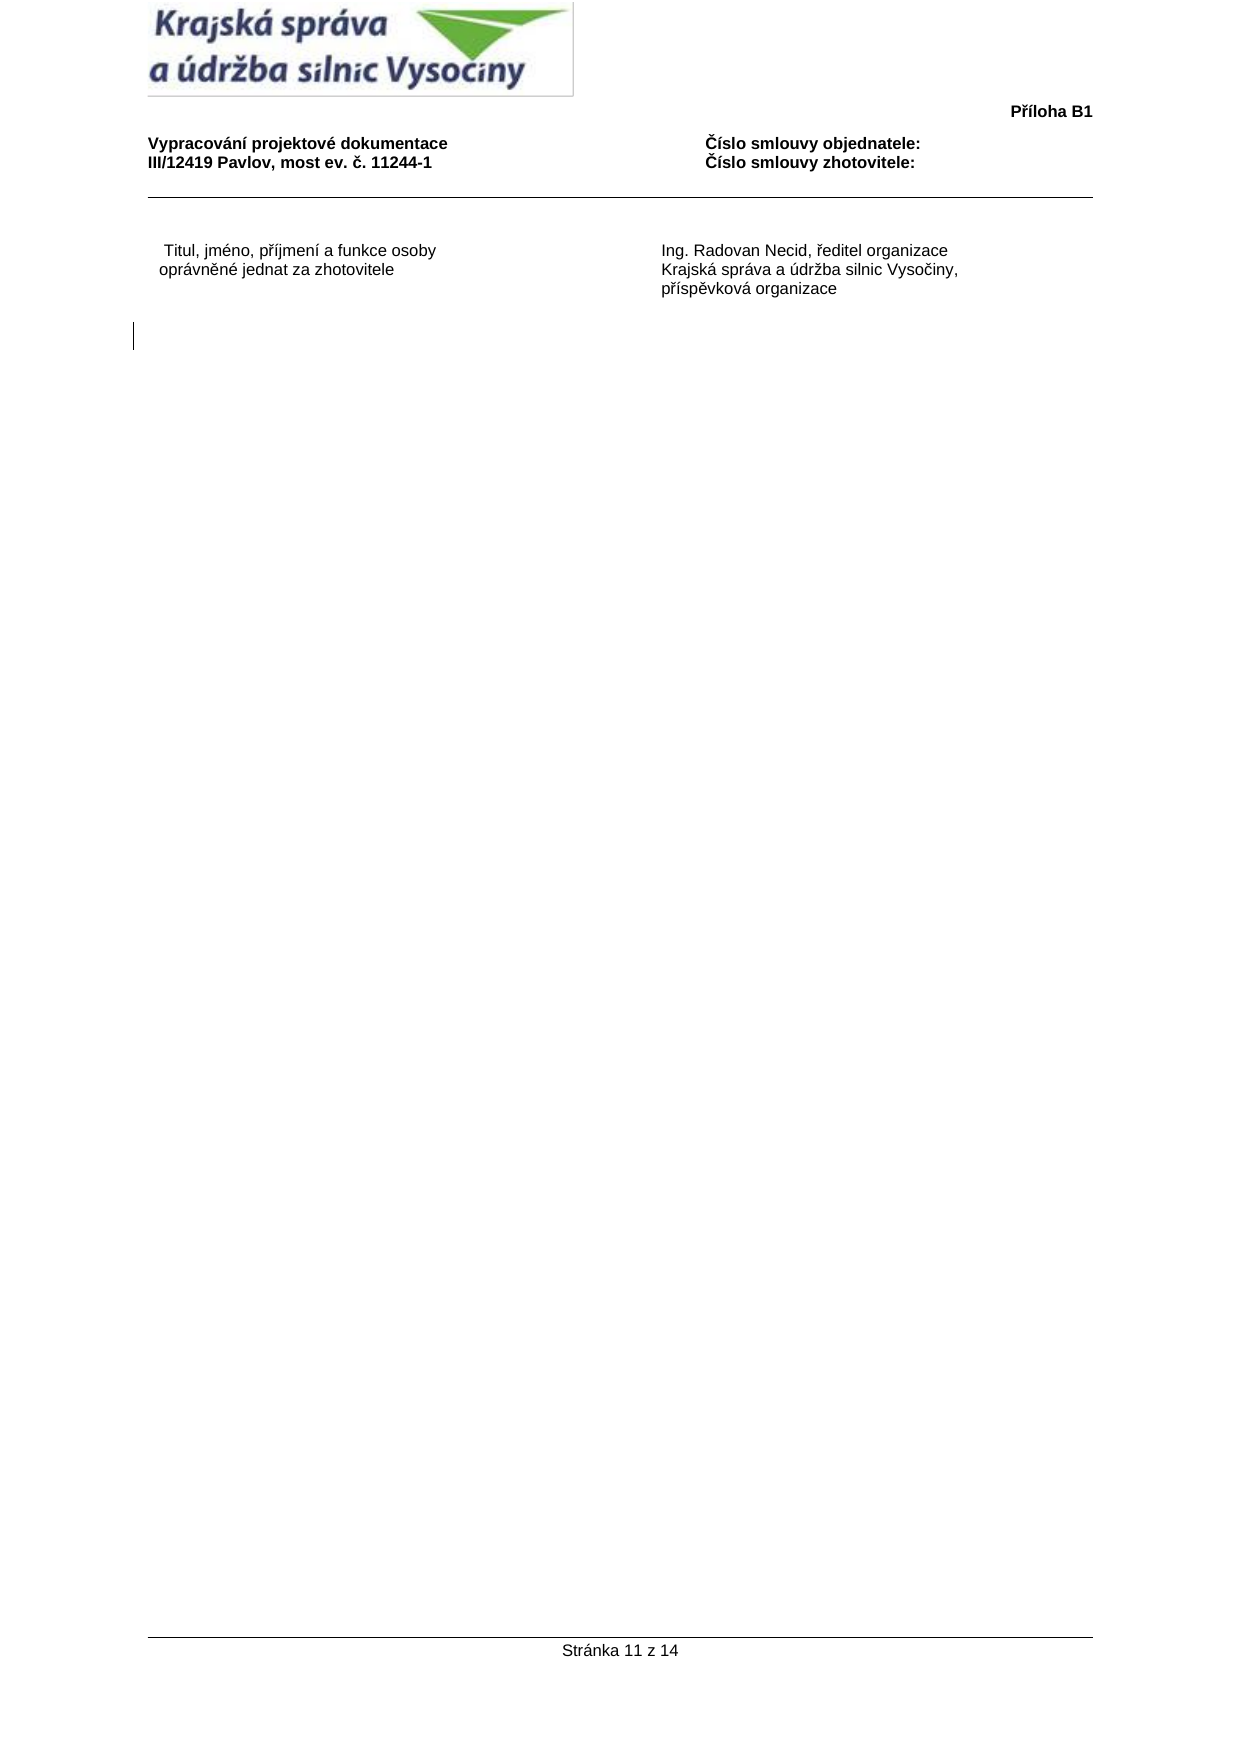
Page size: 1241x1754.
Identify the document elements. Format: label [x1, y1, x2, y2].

table_cell [650, 240, 1093, 298]
table_cell [148, 240, 650, 298]
picture [147, 2, 574, 98]
